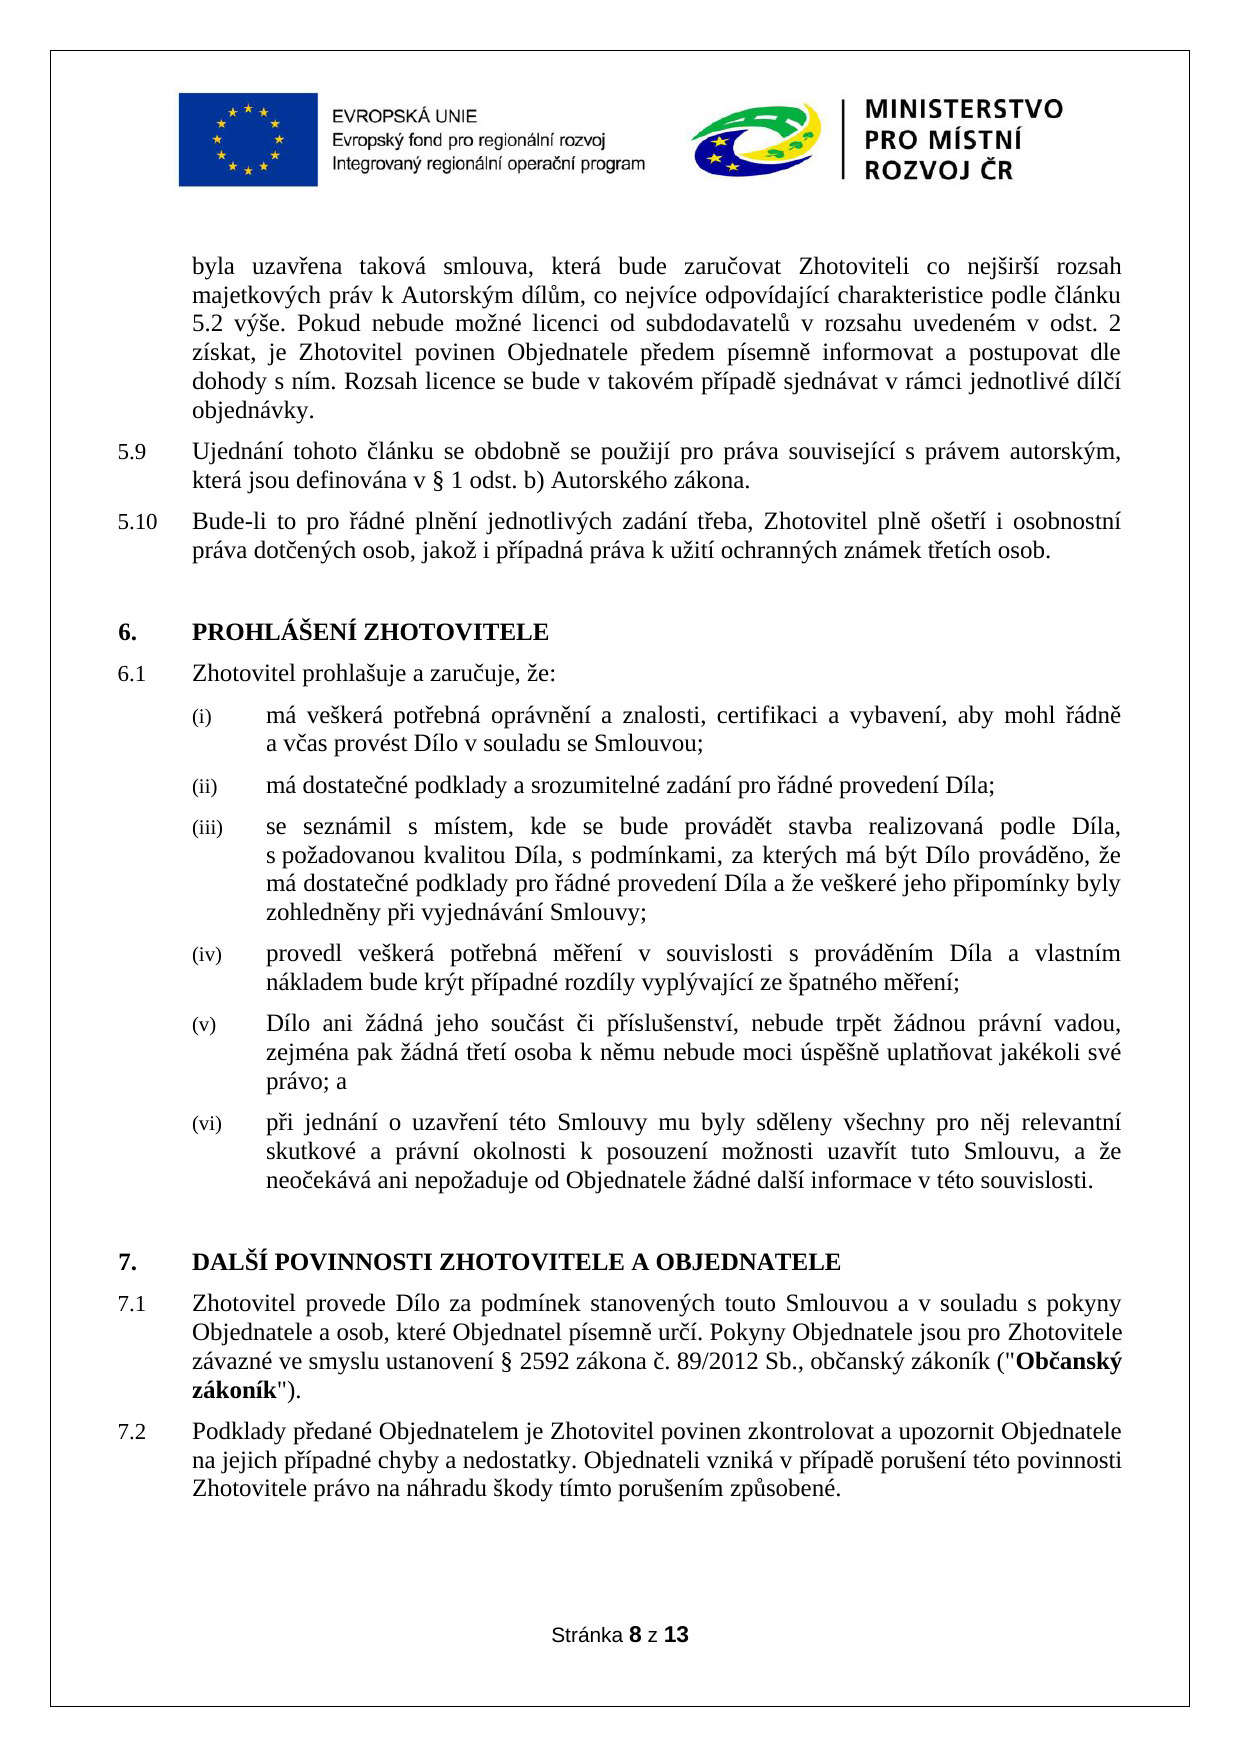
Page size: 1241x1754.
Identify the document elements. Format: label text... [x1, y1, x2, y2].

subtitle Zhotovitel prohlašuje a zaručuje, že: [117, 658, 1122, 687]
subtitle Zhotovitel provede Dílo za podmínek stanovených touto Smlouvou a v souladu s pokyny Objednatele a osob, které Objednatel písemně určí. Pokyny Objednatele jsou pro Zhotovitele závazné ve smyslu ustanovení § 2592 zákona č. 89/2012 Sb., občanský zákoník ("Občanský zákoník"). [117, 1288, 1122, 1403]
subtitle má dostatečné podklady a srozumitelné zadání pro řádné provedení Díla; [192, 770, 1122, 798]
subtitle má veškerá potřebná oprávnění a znalosti, certifikaci a vybavení, aby mohl řádně a včas provést Dílo v souladu se Smlouvou; [192, 700, 1122, 757]
subtitle Ujednání tohoto článku se obdobně se použijí pro práva související s právem autorským, která jsou definována v § 1 odst. b) Autorského zákona. [117, 436, 1122, 493]
subtitle Dílo ani žádná jeho součást či příslušenství, nebude trpět žádnou právní vadou, zejména pak žádná třetí osoba k němu nebude moci úspěšně uplatňovat jakékoli své právo; a [192, 1008, 1122, 1095]
subtitle DALŠÍ POVINNOSTI ZHOTOVITELE A OBJEDNATELE [118, 1247, 1122, 1276]
picture [147, 61, 1093, 217]
subtitle Podklady předané Objednatelem je Zhotovitel povinen zkontrolovat a upozornit Objednatele na jejich případné chyby a nedostatky. Objednateli vzniká v případě porušení této povinnosti Zhotovitele právo na náhradu škody tímto porušením způsobené. [117, 1416, 1122, 1502]
subtitle se seznámil s místem, kde se bude provádět stavba realizovaná podle Díla, s požadovanou kvalitou Díla, s podmínkami, za kterých má být Dílo prováděno, že má dostatečné podklady pro řádné provedení Díla a že veškeré jeho připomínky byly zohledněny při vyjednávání Smlouvy; [192, 811, 1122, 926]
subtitle provedl veškerá potřebná měření v souvislosti s prováděním Díla a vlastním nákladem bude krýt případné rozdíly vyplývající ze špatného měření; [192, 938, 1122, 996]
subtitle PROHLÁŠENÍ ZHOTOVITELE [118, 617, 1122, 646]
subtitle Bude-li to pro řádné plnění jednotlivých zadání třeba, Zhotovitel plně ošetří i osobnostní práva dotčených osob, jakož i případná práva k užití ochranných známek třetích osob. [117, 506, 1122, 563]
subtitle při jednání o uzavření této Smlouvy mu byly sděleny všechny pro něj relevantní skutkové a právní okolnosti k posouzení možnosti uzavřít tuto Smlouvu, a že neočekává ani nepožaduje od Objednatele žádné další informace v této souvislosti. [192, 1107, 1122, 1193]
